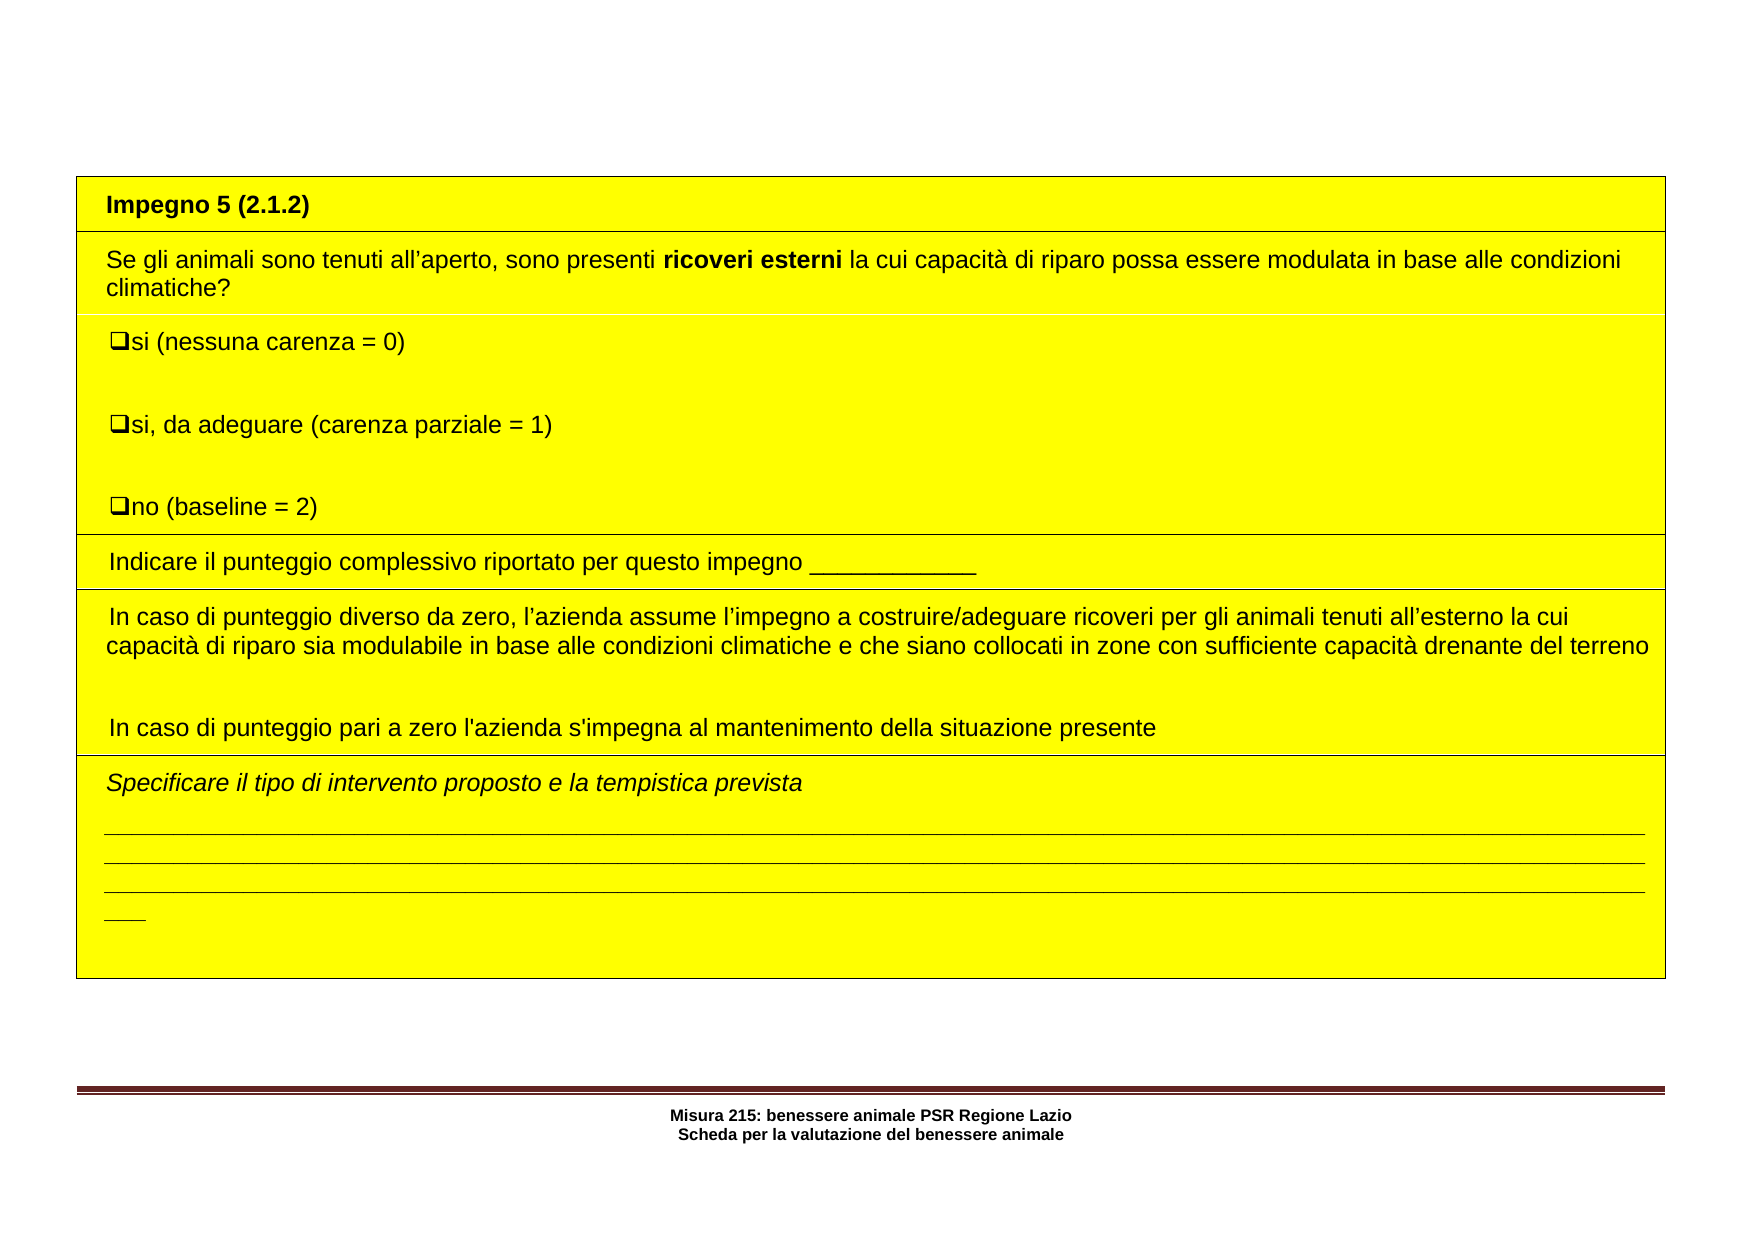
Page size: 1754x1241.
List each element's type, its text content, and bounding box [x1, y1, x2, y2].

table_cell si (nessuna carenza = 0) si, da adeguare (carenza parziale = 1) no (baseline = 2) [77, 315, 1665, 534]
table_header Impegno 5 (2.1.2) [77, 177, 1665, 231]
table_cell In caso di punteggio diverso da zero, l’azienda assume l’impegno a costruire/adeguare ricoveri per gli animali tenuti all’esterno la cui capacità di riparo sia modulabile in base alle condizioni climatiche e che siano collocati in zone con sufficiente capacità drenante del terreno In caso di punteggio pari a zero l'azienda s'impegna al mantenimento della situazione presente [77, 590, 1665, 754]
table_cell Indicare il punteggio complessivo riportato per questo impegno ____________ [77, 535, 1665, 588]
table_cell Se gli animali sono tenuti all’aperto, sono presenti ricoveri esterni la cui capacità di riparo possa essere modulata in base alle condizioni climatiche? [77, 232, 1665, 314]
table_cell Specificare il tipo di intervento proposto e la tempistica prevista ________________________________________________________________________________________________________________________________________________________________________________________________________________________________________________________________________________________________________________________________________________ [77, 756, 1665, 978]
